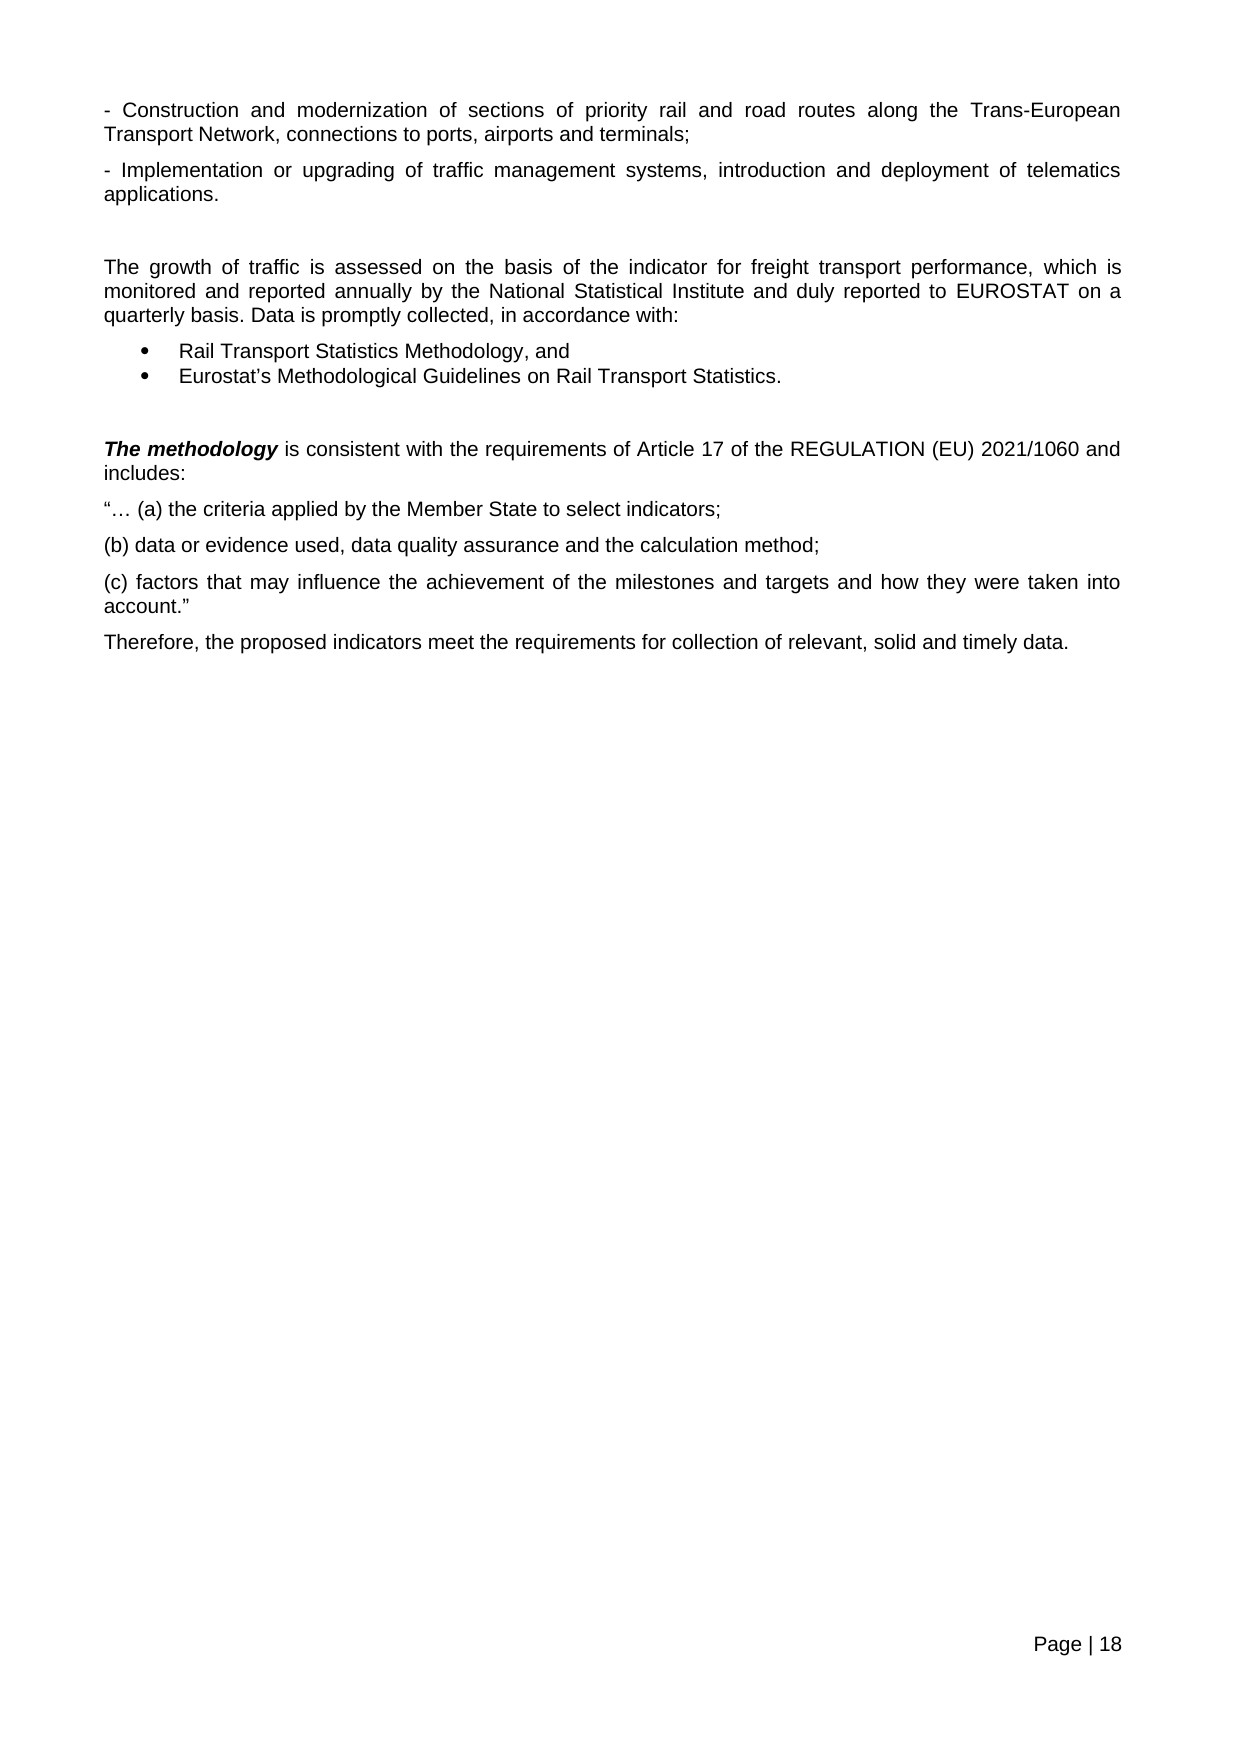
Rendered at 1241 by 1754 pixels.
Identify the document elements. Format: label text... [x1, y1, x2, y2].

text “… (a) the criteria applied by the Member State to select indicators; [103, 497, 1122, 521]
list Eurostat’s Methodological Guidelines on Rail Transport Statistics. [141, 363, 1122, 387]
list Rail Transport Statistics Methodology, and [141, 339, 1122, 363]
text - Implementation or upgrading of traffic management systems, introduction and deployment of telematics applications. [103, 158, 1122, 206]
text - Construction and modernization of sections of priority rail and road routes along the Trans-European Transport Network, connections to ports, airports and terminals; [103, 98, 1122, 146]
text (b) data or evidence used, data quality assurance and the calculation method; [103, 533, 1122, 557]
text Therefore, the proposed indicators meet the requirements for collection of relevant, solid and timely data. [103, 630, 1122, 654]
text (c) factors that may influence the achievement of the milestones and targets and how they were taken into account.” [103, 570, 1122, 618]
text The methodology is consistent with the requirements of Article 17 of the REGULATION (EU) 2021/1060 and includes: [103, 436, 1122, 484]
text The growth of traffic is assessed on the basis of the indicator for freight transport performance, which is monitored and reported annually by the National Statistical Institute and duly reported to Eurostat on a quarterly basis. Data is promptly collected, in accordance with: [103, 255, 1122, 327]
